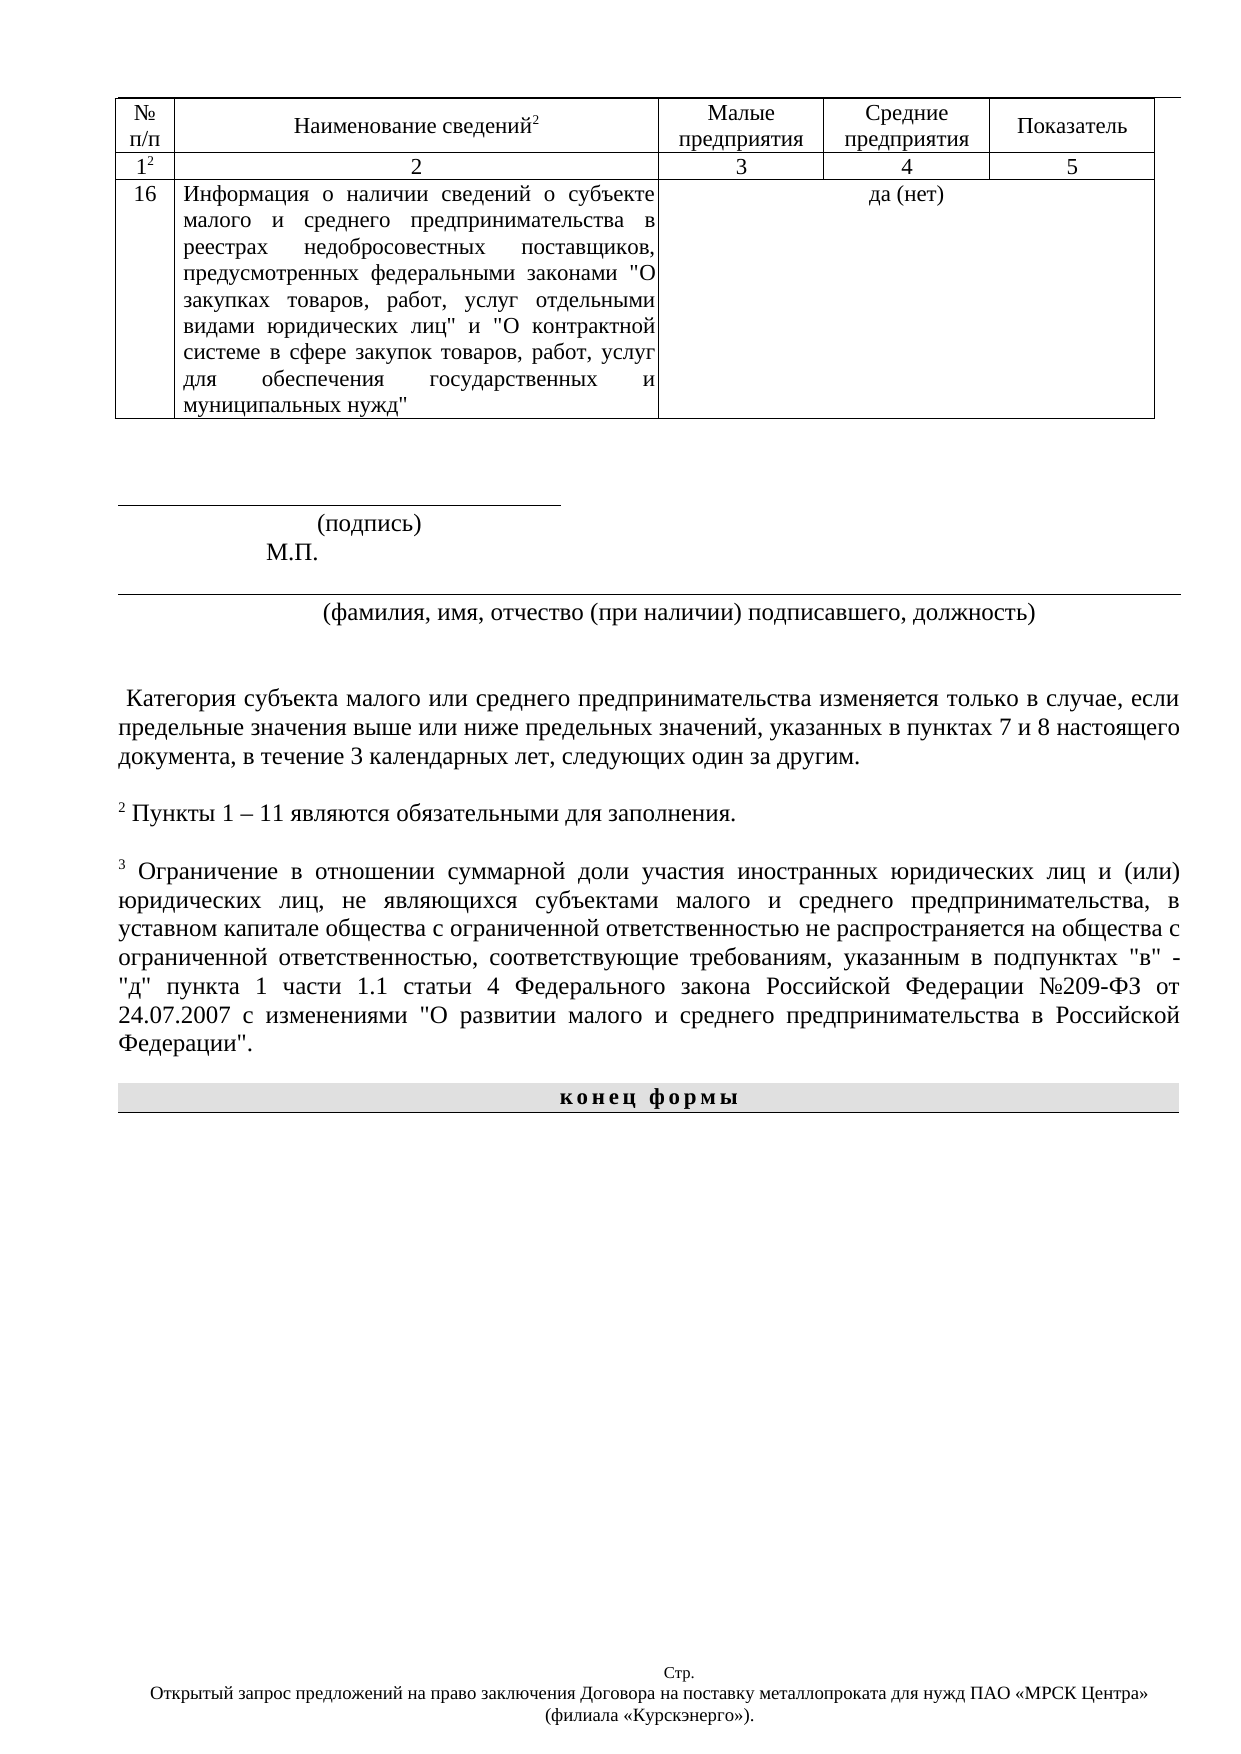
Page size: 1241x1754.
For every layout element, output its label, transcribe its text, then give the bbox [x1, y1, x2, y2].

table_cell 12 [116, 153, 174, 179]
table_cell 2 [175, 153, 658, 179]
table_header Показатель [990, 99, 1154, 152]
text 3 Ограничение в отношении суммарной доли участия иностранных юридических лиц и (или) юридических лиц, не являющихся субъектами малого и среднего предпринимательства, в уставном капитале общества с ограниченной ответственностью не распространяется на общества с ограниченной ответственностью, соответствующие требованиям, указанным в подпунктах "в" - "д" пункта 1 части 1.1 статьи 4 Федерального закона Российской Федерации №209-ФЗ от 24.07.2007 с изменениями "О развитии малого и среднего предпринимательства в Российской Федерации". [118, 856, 1181, 1057]
table_cell 16 [116, 180, 174, 417]
table_cell 3 [659, 153, 823, 179]
text (подпись) [118, 506, 561, 537]
table_header Средние предприятия [824, 99, 989, 152]
table_header № п/п [116, 99, 174, 152]
table_cell Информация о наличии сведений о субъекте малого и среднего предпринимательства в реестрах недобросовестных поставщиков, предусмотренных федеральными законами "О закупках товаров, работ, услуг отдельными видами юридических лиц" и "О контрактной системе в сфере закупок товаров, работ, услуг для обеспечения государственных и муниципальных нужд" [175, 180, 658, 417]
table_cell да (нет) [659, 180, 1154, 417]
text М.П. [207, 537, 1181, 565]
table_cell 4 [824, 153, 989, 179]
table_header Наименование сведений2 [175, 99, 658, 152]
table_header Малые предприятия [659, 99, 823, 152]
text конец формы [118, 1083, 1179, 1112]
table_cell 5 [990, 153, 1154, 179]
text Категория субъекта малого или среднего предпринимательства изменяется только в случае, если предельные значения выше или ниже предельных значений, указанных в пунктах 7 и 8 настоящего документа, в течение 3 календарных лет, следующих один за другим. [118, 683, 1181, 770]
text 2 Пункты 1 – 11 являются обязательными для заполнения. [118, 798, 1181, 827]
text (фамилия, имя, отчество (при наличии) подписавшего, должность) [118, 595, 1181, 626]
